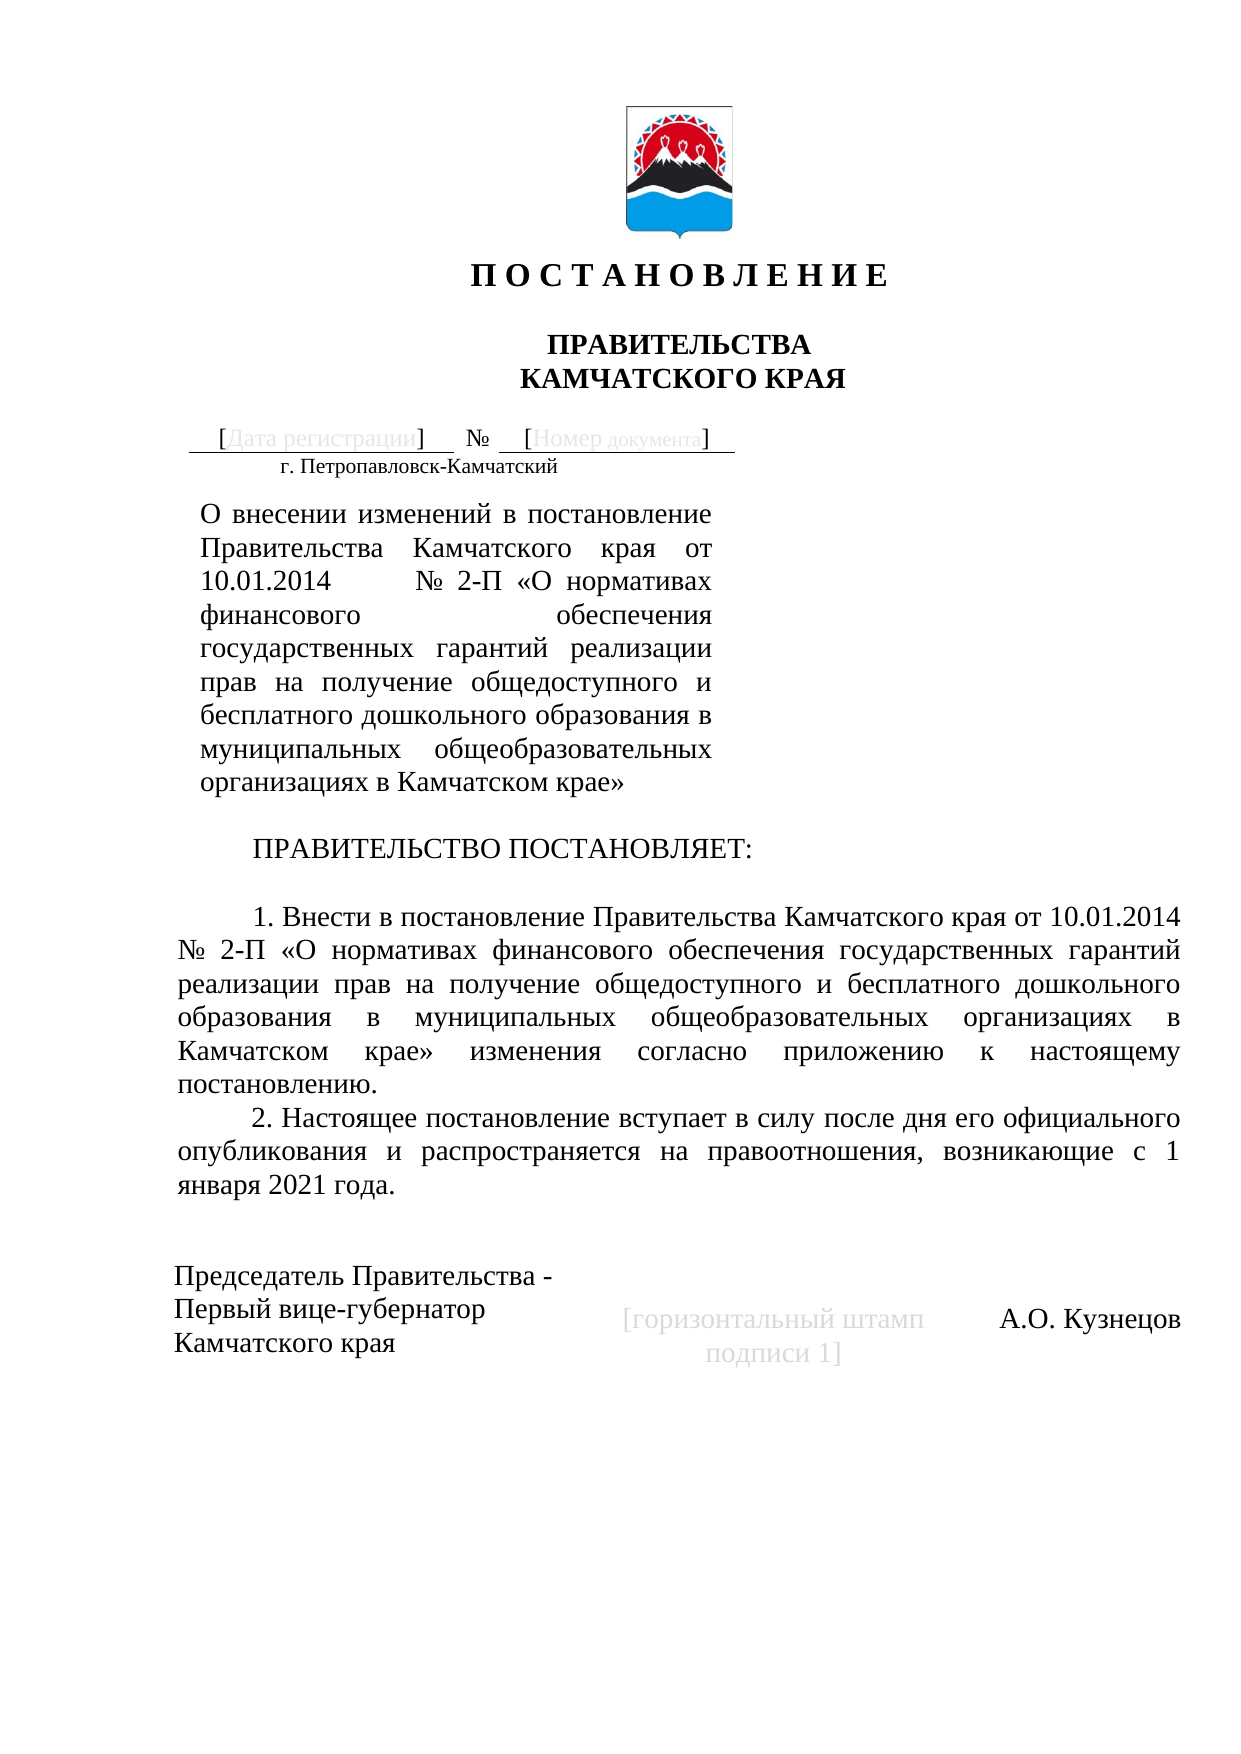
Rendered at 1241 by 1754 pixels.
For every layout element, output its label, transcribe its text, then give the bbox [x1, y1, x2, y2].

table_header [Номер документа] [499, 423, 735, 452]
table_header [горизонтальный штамп подписи 1] [573, 1201, 974, 1373]
table_header [Дата регистрации] [189, 423, 454, 452]
table_header О внесении изменений в постановление Правительства Камчатского края от 10.01.2014 № 2-П «О нормативах финансового обеспечения государственных гарантий реализации прав на получение общедоступного и бесплатного дошкольного образования в муниципальных общеобразовательных организациях в Камчатском крае» [189, 496, 723, 832]
title П О С Т А Н О В Л Е Н И Е [177, 256, 1181, 294]
text ПРАВИТЕЛЬСТВО ПОСТАНОВЛЯЕТ: [177, 832, 1181, 865]
text г. Петропавловск-Камчатский [177, 453, 1181, 496]
table_header А.О. Кузнецов [975, 1201, 1196, 1373]
text 1. Внести в постановление Правительства Камчатского края от 10.01.2014 № 2-П «О нормативах финансового обеспечения государственных гарантий реализации прав на получение общедоступного и бесплатного дошкольного образования в муниципальных общеобразовательных организациях в Камчатском крае» изменения согласно приложению к настоящему постановлению. [177, 899, 1181, 1100]
table_header Председатель Правительства - Первый вице-губернатор Камчатского края [163, 1201, 572, 1373]
title ПРАВИТЕЛЬСТВА [177, 327, 1181, 361]
picture [626, 224, 733, 239]
table_header № [454, 423, 498, 452]
text 2. Настоящее постановление вступает в силу после дня его официального опубликования и распространяется на правоотношения, возникающие с 1 января 2021 года. [177, 1100, 1181, 1201]
picture [626, 106, 733, 211]
title КАМЧАТСКОГО КРАЯ [177, 361, 1181, 394]
